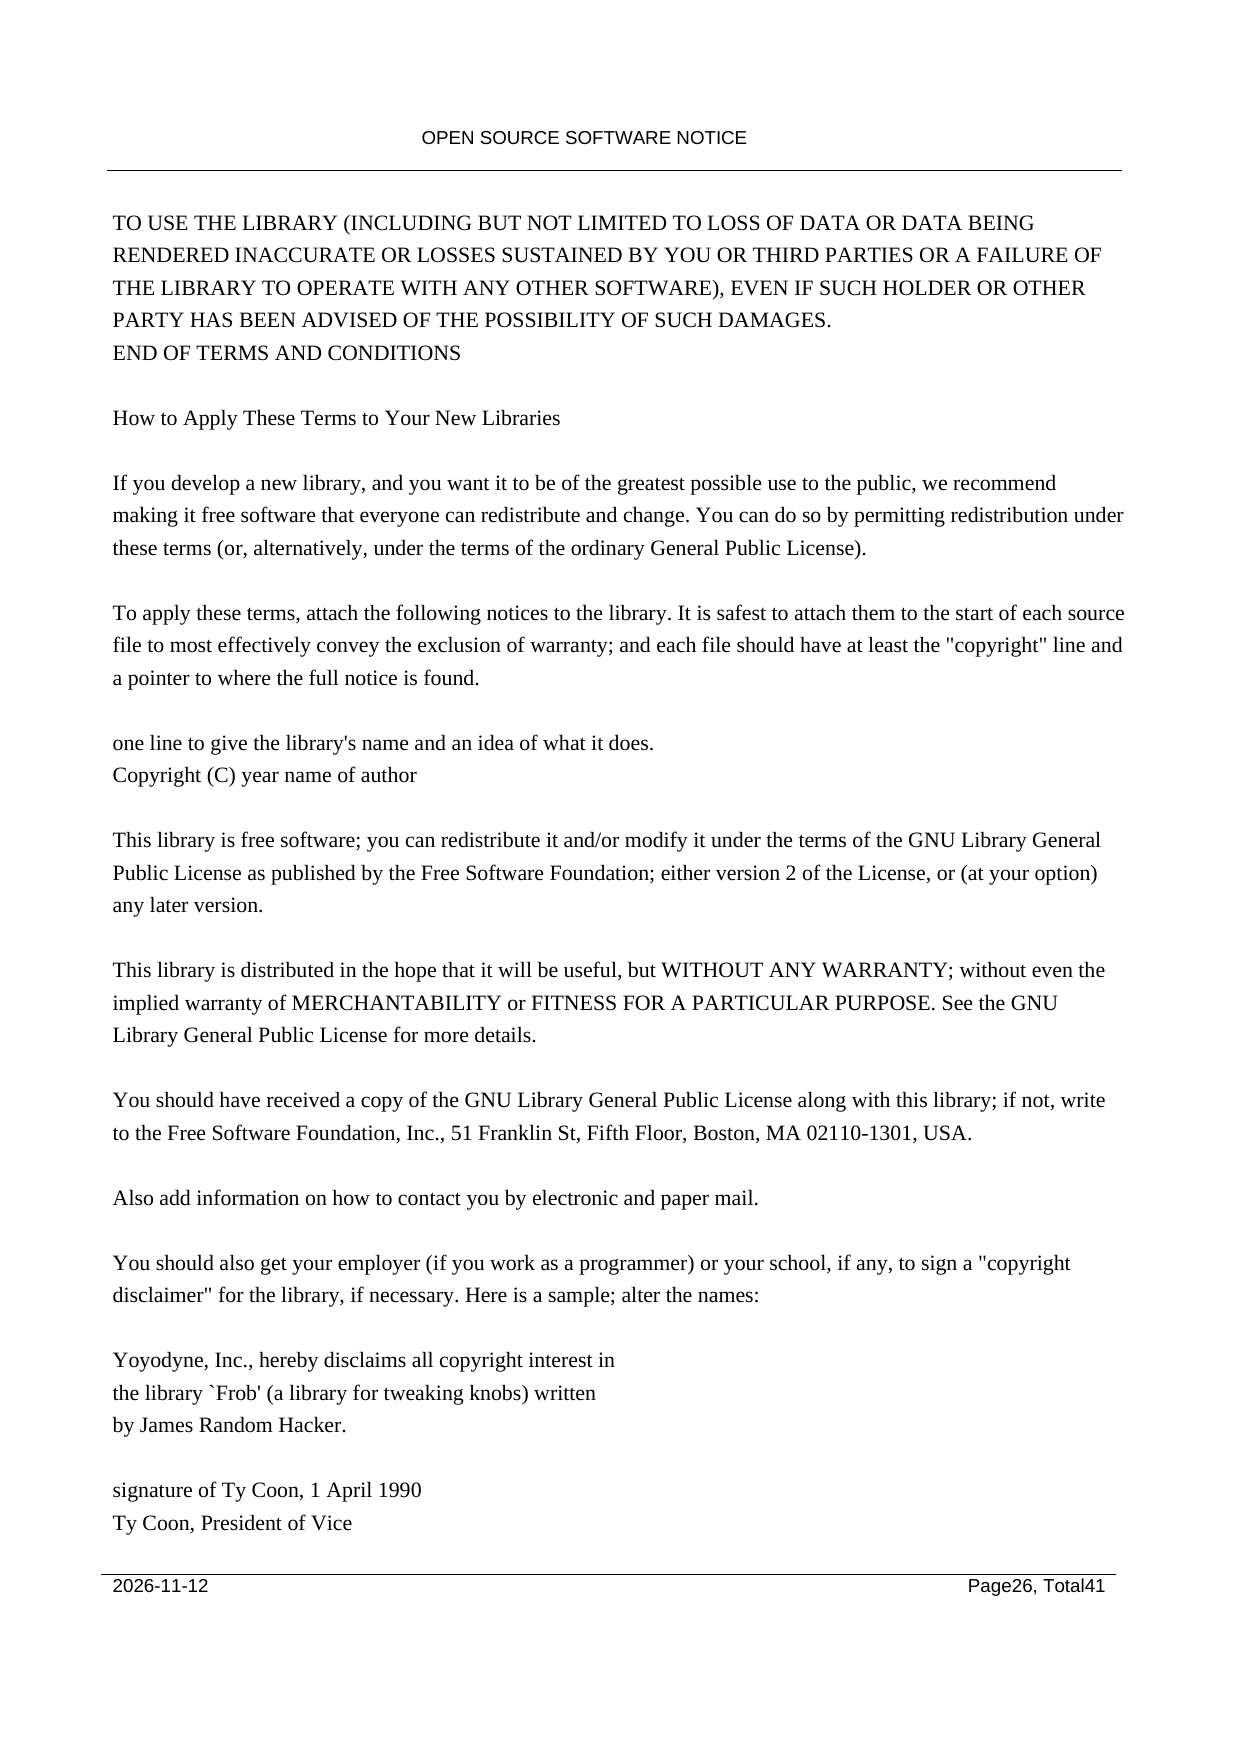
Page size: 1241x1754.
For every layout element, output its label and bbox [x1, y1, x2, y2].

text [112, 206, 1128, 1539]
